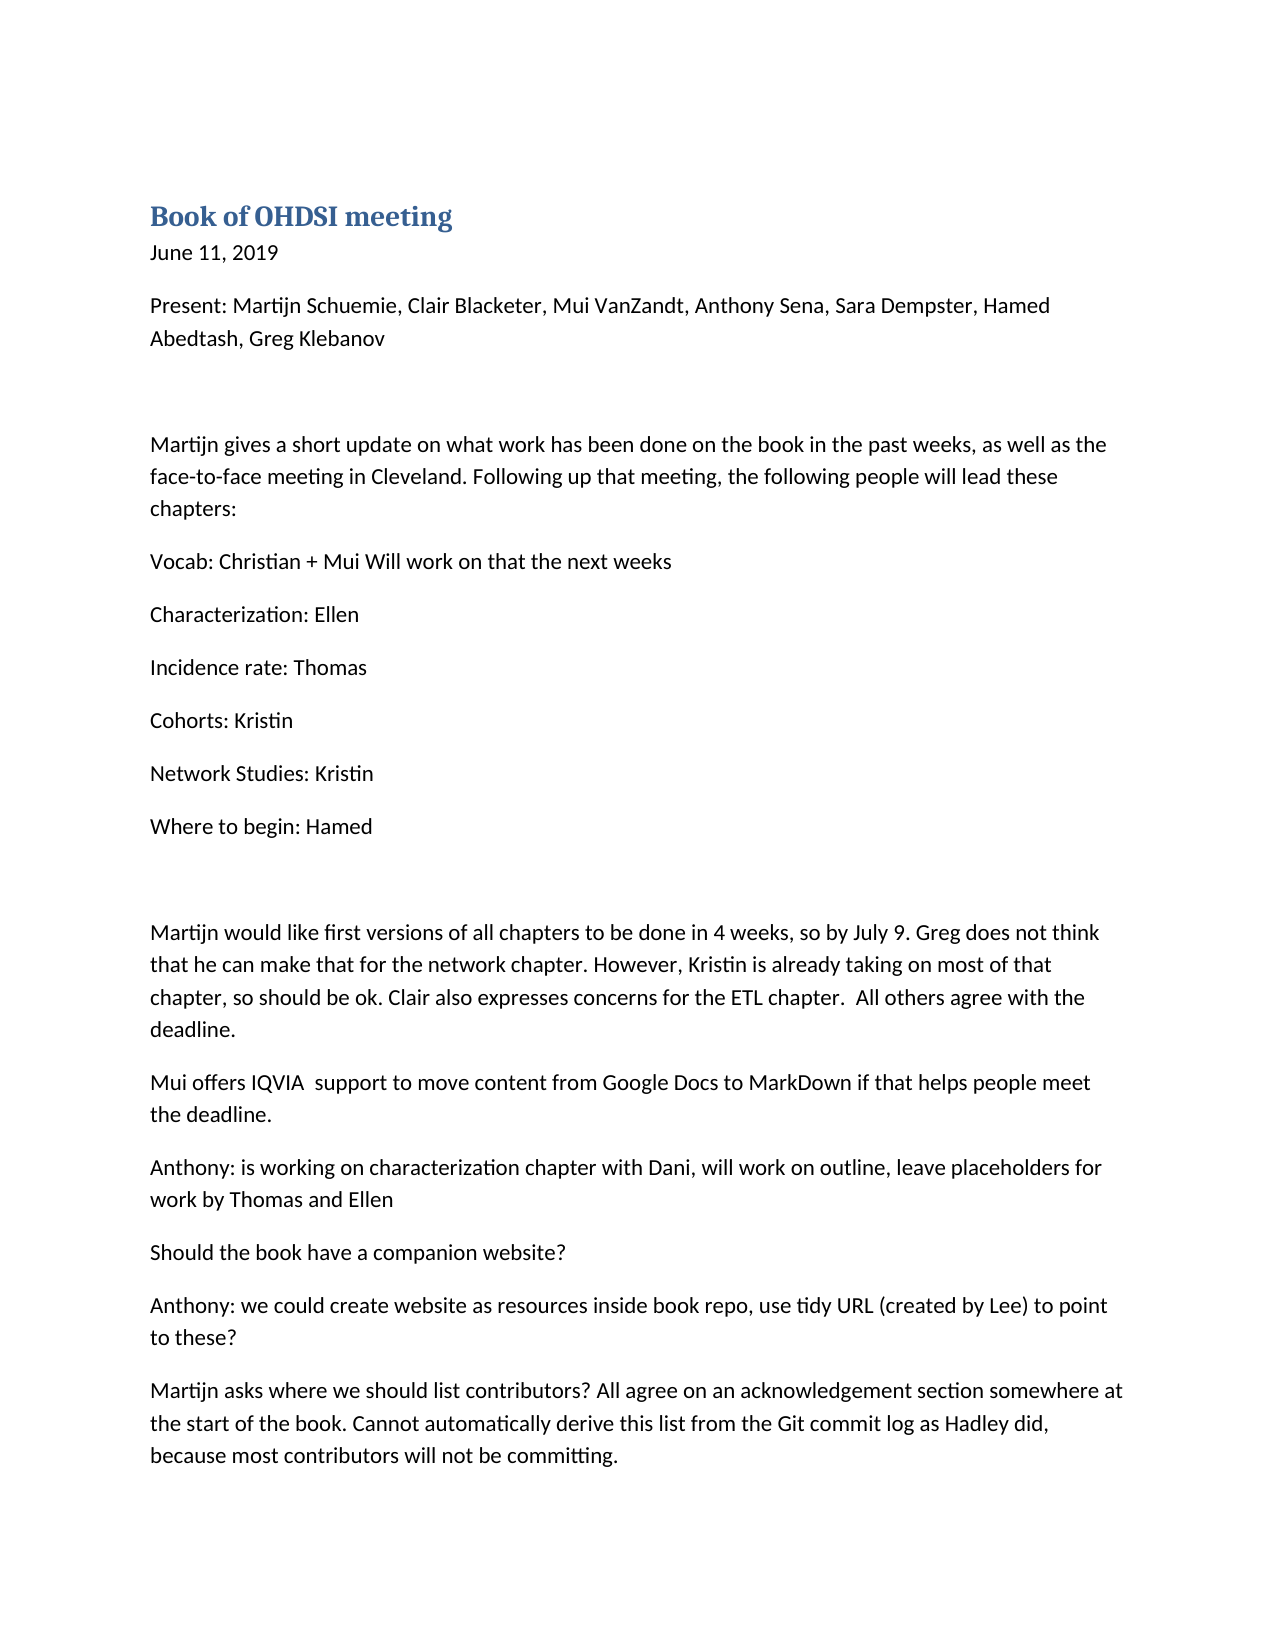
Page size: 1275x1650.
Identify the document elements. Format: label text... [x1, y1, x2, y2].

text Where to begin: Hamed [150, 812, 1125, 840]
text Martijn would like first versions of all chapters to be done in 4 weeks, so by July 9. Greg does not think that he can make that for the network chapter. However, Kristin is already taking on most of that chapter, so should be ok. Clair also expresses concerns for the ETL chapter. All others agree with the deadline. [150, 918, 1125, 1043]
text Present: Martijn Schuemie, Clair Blacketer, Mui VanZandt, Anthony Sena, Sara Dempster, Hamed Abedtash, Greg Klebanov [150, 292, 1125, 352]
text June 11, 2019 [150, 238, 1125, 267]
text Anthony: we could create website as resources inside book repo, use tidy URL (created by Lee) to point to these? [150, 1291, 1125, 1352]
text Anthony: is working on characterization chapter with Dani, will work on outline, leave placeholders for work by Thomas and Ellen [150, 1153, 1125, 1213]
text Should the book have a companion website? [150, 1238, 1125, 1266]
subtitle Book of OHDSI meeting [150, 200, 1125, 233]
text Characterization: Ellen [150, 600, 1125, 628]
text Martijn asks where we should list contributors? All agree on an acknowledgement section somewhere at the start of the book. Cannot automatically derive this list from the Git commit log as Hadley did, because most contributors will not be committing. [150, 1377, 1125, 1469]
text Mui offers IQVIA support to move content from Google Docs to MarkDown if that helps people meet the deadline. [150, 1068, 1125, 1128]
text Martijn gives a short update on what work has been done on the book in the past weeks, as well as the face-to-face meeting in Cleveland. Following up that meeting, the following people will lead these chapters: [150, 430, 1125, 522]
text Incidence rate: Thomas [150, 653, 1125, 681]
text Network Studies: Kristin [150, 759, 1125, 787]
text Vocab: Christian + Mui Will work on that the next weeks [150, 547, 1125, 575]
text Cohorts: Kristin [150, 706, 1125, 734]
